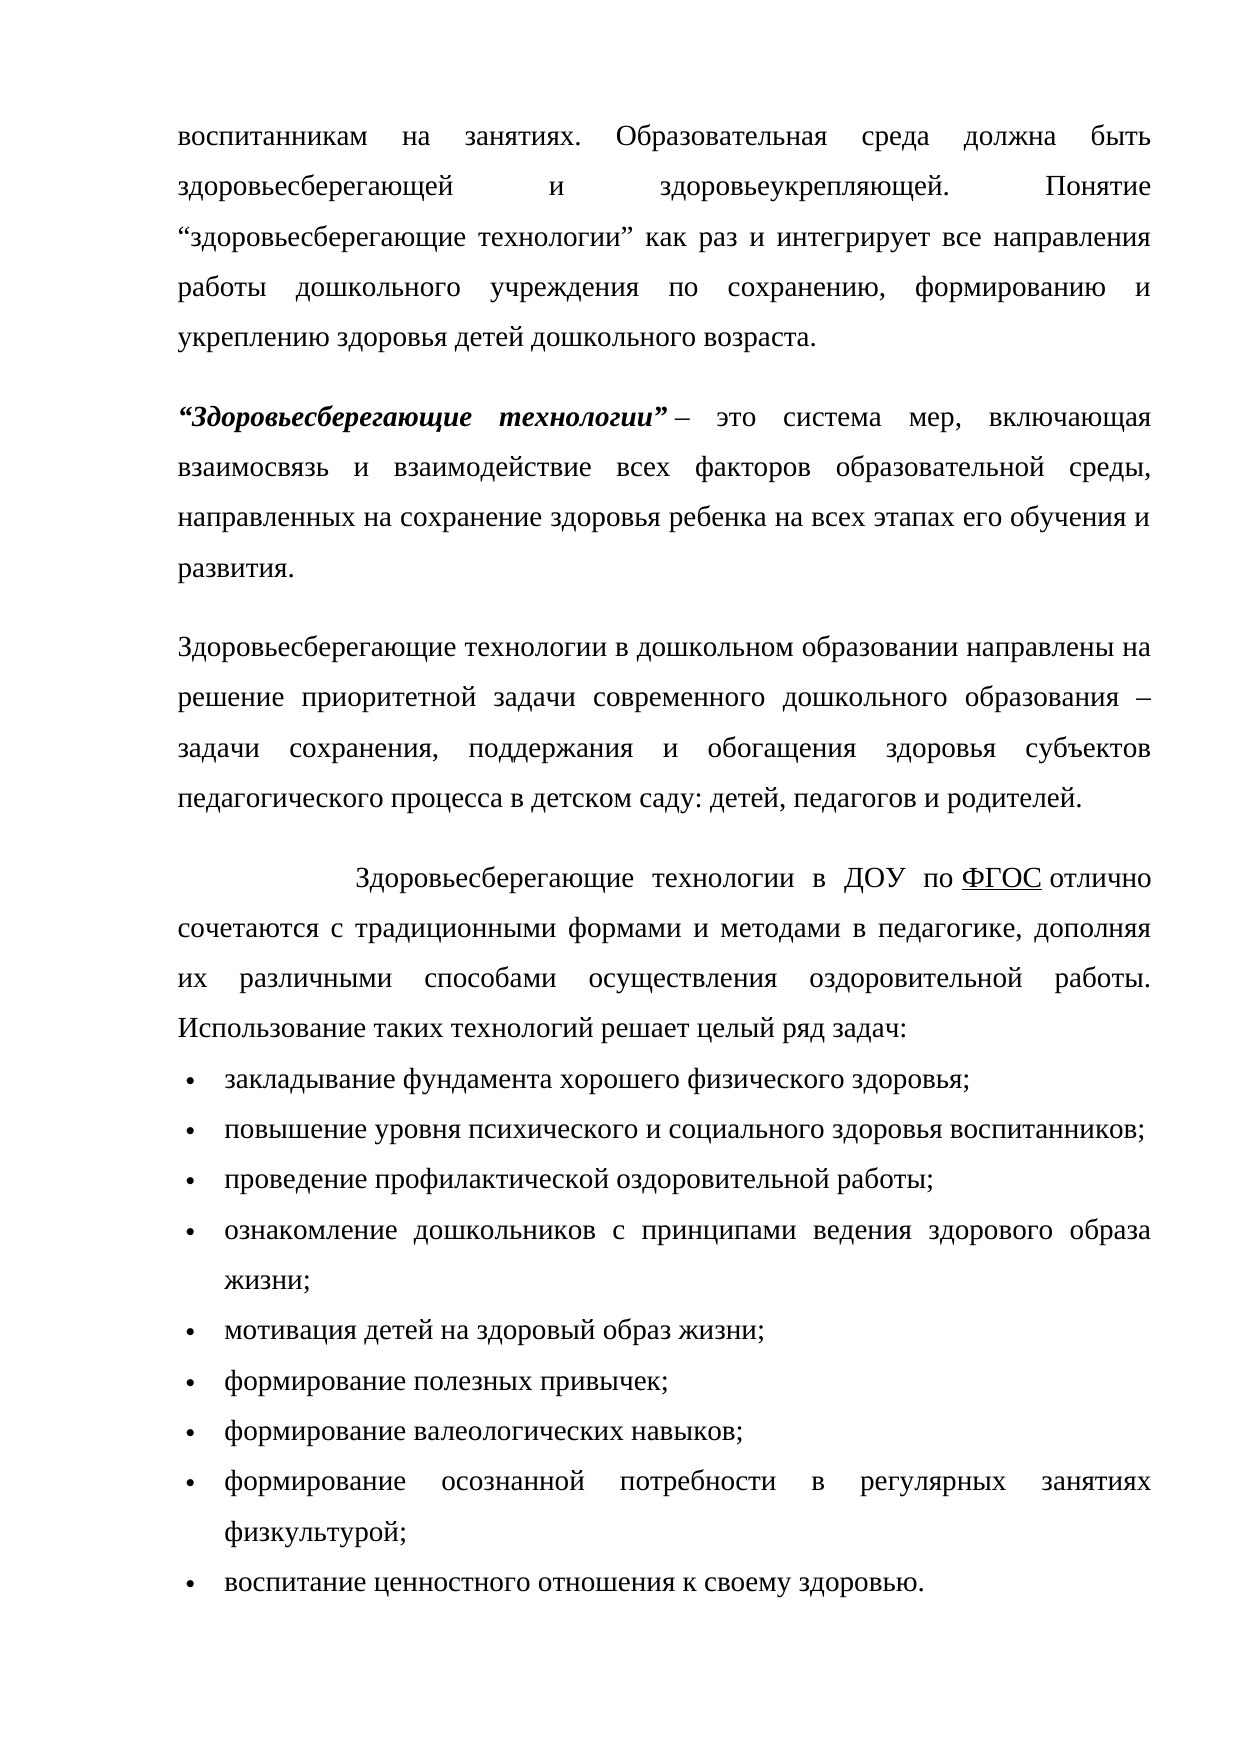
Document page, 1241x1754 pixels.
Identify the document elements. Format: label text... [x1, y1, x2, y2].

list закладывание фундамента хорошего физического здоровья; [187, 1061, 1152, 1094]
list формирование осознанной потребности в регулярных занятиях физкультурой; [187, 1463, 1152, 1547]
list воспитание ценностного отношения к своему здоровью. [187, 1564, 1152, 1598]
text “Здоровьесберегающие технологии” – это система мер, включающая взаимосвязь и взаимодействие всех факторов образовательной среды, направленных на сохранение здоровья ребенка на всех этапах его обучения и развития. [177, 399, 1152, 583]
list формирование полезных привычек; [187, 1363, 1152, 1396]
list повышение уровня психического и социального здоровья воспитанников; [187, 1111, 1152, 1145]
list проведение профилактической оздоровительной работы; [187, 1162, 1152, 1195]
text Здоровьесберегающие технологии в ДОУ по ФГОС отлично сочетаются с традиционными формами и методами в педагогике, дополняя их различными способами осуществления оздоровительной работы. Использование таких технологий решает целый ряд задач: [177, 860, 1152, 1044]
list ознакомление дошкольников с принципами ведения здорового образа жизни; [187, 1212, 1152, 1296]
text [177, 118, 1152, 353]
list мотивация детей на здоровый образ жизни; [187, 1312, 1152, 1346]
text Здоровьесберегающие технологии в дошкольном образовании направлены на решение приоритетной задачи современного дошкольного образования – задачи сохранения, поддержания и обогащения здоровья субъектов педагогического процесса в детском саду: детей, педагогов и родителей. [177, 629, 1152, 814]
list формирование валеологических навыков; [187, 1413, 1152, 1447]
